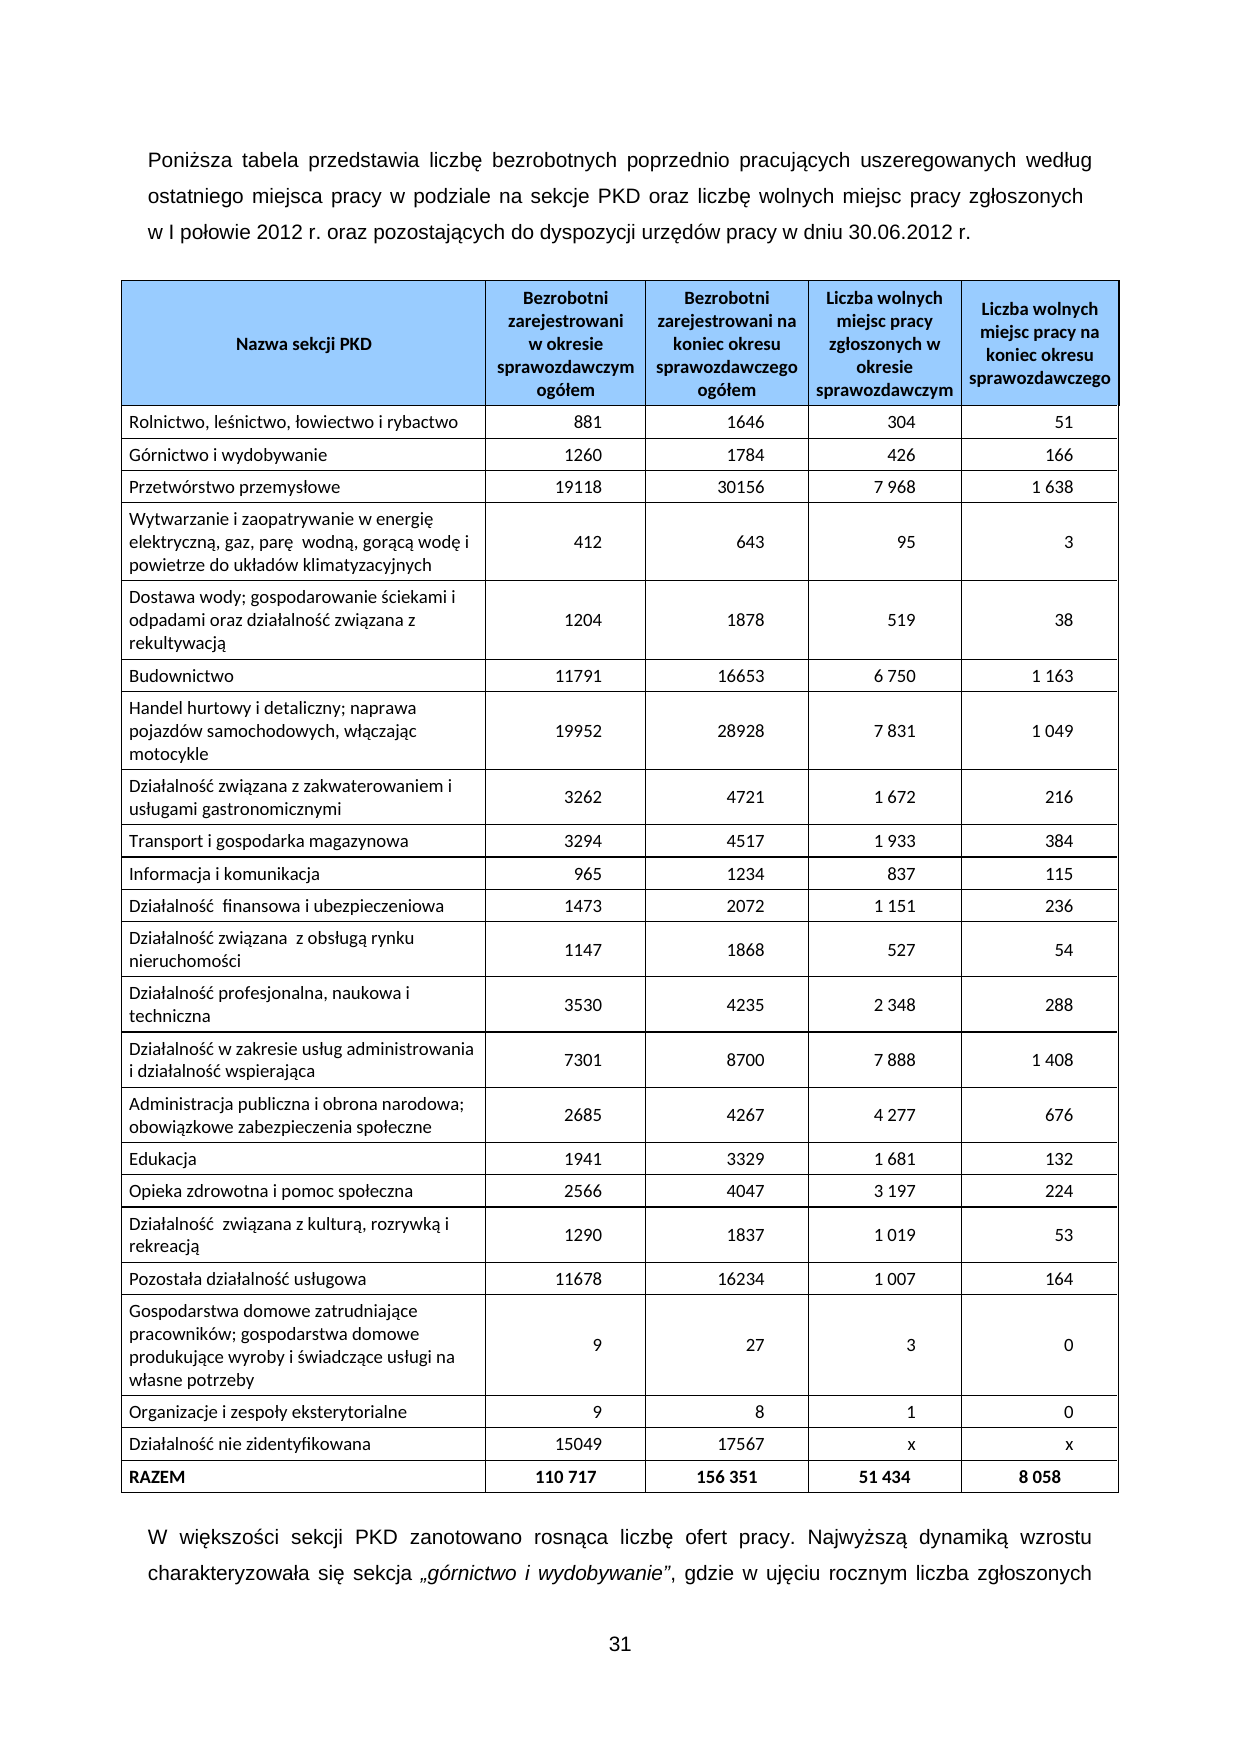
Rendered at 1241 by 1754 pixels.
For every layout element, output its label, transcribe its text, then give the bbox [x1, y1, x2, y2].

table_cell 15049 [486, 1428, 645, 1459]
table_cell 1473 [486, 890, 645, 921]
table_cell Informacja i komunikacja [122, 858, 485, 889]
table_cell Pozostała działalność usługowa [122, 1263, 485, 1294]
table_cell 1646 [646, 406, 808, 438]
table_cell 7 831 [809, 692, 961, 769]
table_cell Administracja publiczna i obrona narodowa; obowiązkowe zabezpieczenia społeczne [122, 1088, 485, 1142]
table_cell 4517 [646, 825, 808, 856]
table_cell 965 [486, 858, 645, 889]
text Poniższa tabela przedstawia liczbę bezrobotnych poprzednio pracujących uszeregowanych według ostatniego miejsca pracy w podziale na sekcje PKD oraz liczbę wolnych miejsc pracy zgłoszonych w I połowie 2012 r. oraz pozostających do dyspozycji urzędów pracy w dniu 30.06.2012 r. [148, 148, 1093, 243]
table_cell x [809, 1428, 961, 1459]
table_cell 1260 [486, 439, 645, 470]
table_cell 676 [962, 1087, 1118, 1142]
table_cell 1868 [646, 922, 808, 976]
table_cell 9 [486, 1295, 645, 1395]
table_cell 0 [962, 1294, 1118, 1395]
table_cell 1204 [486, 581, 645, 658]
table_cell 156 351 [646, 1461, 808, 1492]
table_cell 1 019 [809, 1208, 961, 1262]
table_cell 527 [809, 922, 961, 976]
table_cell Działalność związana z kulturą, rozrywką i rekreacją [122, 1208, 485, 1262]
table_cell 4235 [646, 977, 808, 1031]
table_cell 166 [962, 438, 1118, 470]
table_cell 2566 [486, 1175, 645, 1206]
table_cell Działalność związana z obsługą rynku nieruchomości [122, 922, 485, 976]
table_cell 11791 [486, 660, 645, 691]
table_cell 3 [809, 1295, 961, 1395]
table_cell 110 717 [486, 1461, 645, 1492]
table_cell 224 [962, 1174, 1118, 1206]
table_cell 1784 [646, 439, 808, 470]
table_cell 0 [962, 1395, 1118, 1427]
table_cell 8 058 [962, 1460, 1118, 1492]
table_cell 3262 [486, 770, 645, 824]
table_cell Rolnictwo, leśnictwo, łowiectwo i rybactwo [122, 406, 485, 438]
table_header Liczba wolnych miejsc pracy zgłoszonych w okresie sprawozdawczym [809, 281, 961, 405]
table_cell 2072 [646, 890, 808, 921]
table_cell 1 638 [962, 470, 1118, 502]
table_cell 1 007 [809, 1263, 961, 1294]
table_header Nazwa sekcji PKD [122, 281, 485, 405]
table_cell 288 [962, 976, 1118, 1031]
table_cell 1147 [486, 922, 645, 976]
table_cell 4721 [646, 770, 808, 824]
table_cell 1 049 [962, 691, 1118, 769]
table_cell 1 408 [962, 1031, 1118, 1087]
table_cell 16234 [646, 1263, 808, 1294]
table_cell 2685 [486, 1088, 645, 1142]
table_cell 4047 [646, 1175, 808, 1206]
table_header Bezrobotni zarejestrowani w okresie sprawozdawczym ogółem [486, 281, 645, 405]
table_cell Transport i gospodarka magazynowa [122, 825, 485, 856]
table_cell 30156 [646, 471, 808, 502]
table_cell 1234 [646, 858, 808, 889]
table_cell 53 [962, 1206, 1118, 1262]
table_cell 412 [486, 503, 645, 580]
table_cell 11678 [486, 1263, 645, 1294]
table_cell RAZEM [122, 1461, 485, 1492]
table_cell 236 [962, 889, 1118, 921]
table_cell Działalność w zakresie usług administrowania i działalność wspierająca [122, 1033, 485, 1087]
table_cell 7 968 [809, 471, 961, 502]
table_cell 7 888 [809, 1033, 961, 1087]
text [148, 1525, 1093, 1585]
table_cell 51 [962, 405, 1118, 438]
table_cell 3530 [486, 977, 645, 1031]
table_cell 1837 [646, 1208, 808, 1262]
table_cell Górnictwo i wydobywanie [122, 439, 485, 470]
table_cell 19118 [486, 471, 645, 502]
table_cell 881 [486, 406, 645, 438]
table_cell x [962, 1427, 1118, 1459]
table_cell Przetwórstwo przemysłowe [122, 471, 485, 502]
table_cell 115 [962, 856, 1118, 889]
table_cell Dostawa wody; gospodarowanie ściekami i odpadami oraz działalność związana z rekultywacją [122, 581, 485, 658]
table_cell 3 197 [809, 1175, 961, 1206]
table_cell 1 163 [962, 659, 1118, 691]
table_cell Działalność profesjonalna, naukowa i techniczna [122, 977, 485, 1031]
table_cell 3329 [646, 1143, 808, 1174]
table_cell 1 151 [809, 890, 961, 921]
table_cell 16653 [646, 660, 808, 691]
table_cell Organizacje i zespoły eksterytorialne [122, 1396, 485, 1427]
table_cell 164 [962, 1262, 1118, 1294]
table_cell 3294 [486, 825, 645, 856]
table_cell 1 [809, 1396, 961, 1427]
table_cell 17567 [646, 1428, 808, 1459]
table_cell 216 [962, 769, 1118, 824]
table_header Liczba wolnych miejsc pracy na koniec okresu sprawozdawczego [962, 281, 1118, 405]
table_cell 4 277 [809, 1088, 961, 1142]
table_cell 837 [809, 858, 961, 889]
table_cell 519 [809, 581, 961, 658]
table_cell 54 [962, 921, 1118, 976]
table_cell 1290 [486, 1208, 645, 1262]
table_cell Gospodarstwa domowe zatrudniające pracowników; gospodarstwa domowe produkujące wyroby i świadczące usługi na własne potrzeby [122, 1295, 485, 1395]
table_cell 6 750 [809, 660, 961, 691]
table_cell 9 [486, 1396, 645, 1427]
table_cell 38 [962, 580, 1118, 658]
table_cell Działalność związana z zakwaterowaniem i usługami gastronomicznymi [122, 770, 485, 824]
table_cell Edukacja [122, 1143, 485, 1174]
table_header Bezrobotni zarejestrowani na koniec okresu sprawozdawczegoogółem [646, 281, 808, 405]
table_cell 7301 [486, 1033, 645, 1087]
table_cell 19952 [486, 692, 645, 769]
table_cell Działalność nie zidentyfikowana [122, 1428, 485, 1459]
table_cell 8 [646, 1396, 808, 1427]
table_cell 1 933 [809, 825, 961, 856]
table_cell 27 [646, 1295, 808, 1395]
table_cell 51 434 [809, 1461, 961, 1492]
table_cell 1941 [486, 1143, 645, 1174]
table_cell 28928 [646, 692, 808, 769]
table_cell 2 348 [809, 977, 961, 1031]
table_cell 426 [809, 439, 961, 470]
table_cell Opieka zdrowotna i pomoc społeczna [122, 1175, 485, 1206]
table_cell 95 [809, 503, 961, 580]
table_cell 4267 [646, 1088, 808, 1142]
table_cell 1878 [646, 581, 808, 658]
table_cell Wytwarzanie i zaopatrywanie w energię elektryczną, gaz, parę wodną, gorącą wodę i powietrze do układów klimatyzacyjnych [122, 503, 485, 580]
table_cell 384 [962, 824, 1118, 856]
table_cell 8700 [646, 1033, 808, 1087]
table_cell 643 [646, 503, 808, 580]
table_cell Budownictwo [122, 660, 485, 691]
table_cell Działalność finansowa i ubezpieczeniowa [122, 890, 485, 921]
table_cell 304 [809, 406, 961, 438]
table_cell 132 [962, 1142, 1118, 1174]
table_cell 3 [962, 502, 1118, 580]
table_cell Handel hurtowy i detaliczny; naprawa pojazdów samochodowych, włączając motocykle [122, 692, 485, 769]
table_cell 1 681 [809, 1143, 961, 1174]
table_cell 1 672 [809, 770, 961, 824]
